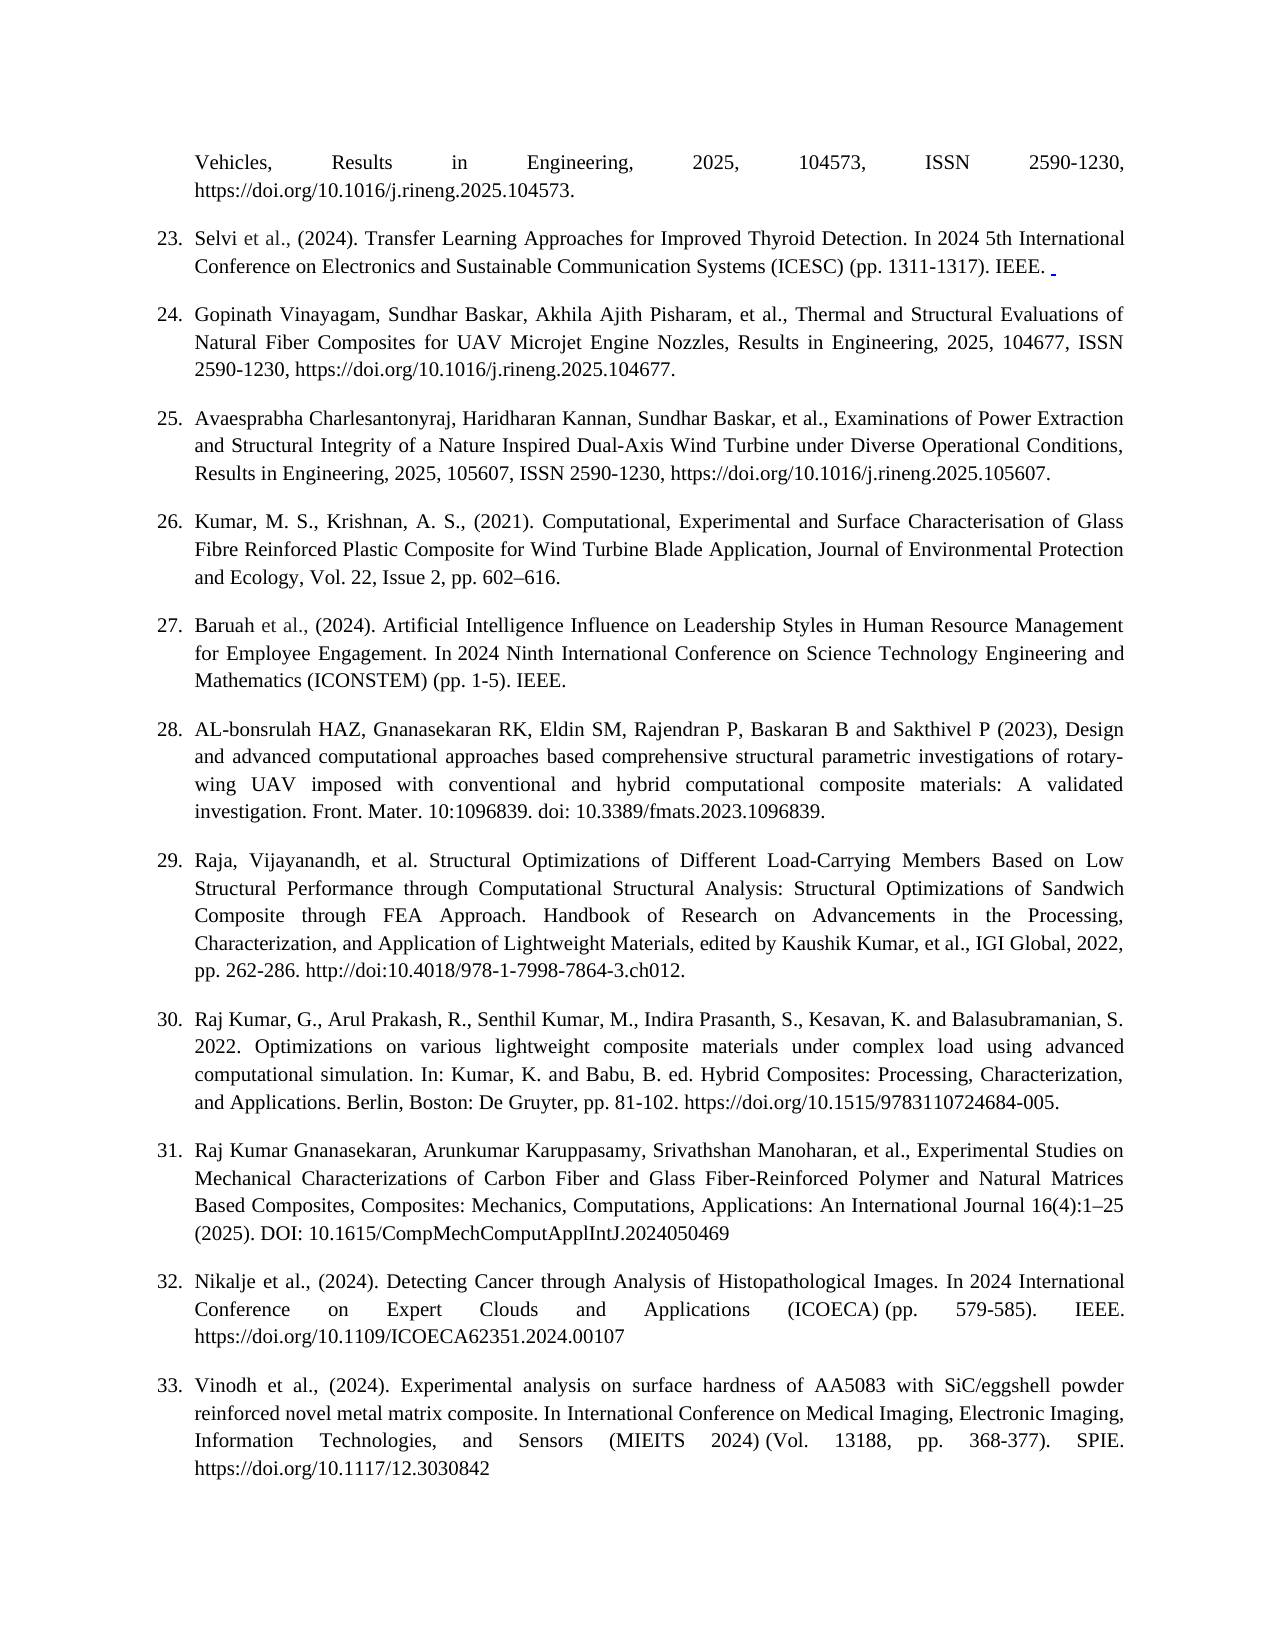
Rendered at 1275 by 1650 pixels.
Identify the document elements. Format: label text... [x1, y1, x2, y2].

list Raja, Vijayanandh, et al. Structural Optimizations of Different Load-Carrying Members Based on Low Structural Performance through Computational Structural Analysis: Structural Optimizations of Sandwich Composite through FEA Approach. Handbook of Research on Advancements in the Processing, Characterization, and Application of Lightweight Materials, edited by Kaushik Kumar, et al., IGI Global, 2022, pp. 262-286. http://doi:10.4018/978-1-7998-7864-3.ch012. [157, 848, 1125, 982]
list Vinodh et al., (2024). Experimental analysis on surface hardness of AA5083 with SiC/eggshell powder reinforced novel metal matrix composite. In International Conference on Medical Imaging, Electronic Imaging, Information Technologies, and Sensors (MIEITS 2024) (Vol. 13188, pp. 368-377). SPIE. https://doi.org/10.1117/12.3030842 [157, 1373, 1125, 1480]
list Kumar, M. S., Krishnan, A. S., (2021). Computational, Experimental and Surface Characterisation of Glass Fibre Reinforced Plastic Composite for Wind Turbine Blade Application, Journal of Environmental Protection and Ecology, Vol. 22, Issue 2, pp. 602–616. [157, 509, 1125, 589]
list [157, 150, 1125, 202]
list Raj Kumar, G., Arul Prakash, R., Senthil Kumar, M., Indira Prasanth, S., Kesavan, K. and Balasubramanian, S. 2022. Optimizations on various lightweight composite materials under complex load using advanced computational simulation. In: Kumar, K. and Babu, B. ed. Hybrid Composites: Processing, Characterization, and Applications. Berlin, Boston: De Gruyter, pp. 81-102. https://doi.org/10.1515/9783110724684-005. [157, 1007, 1125, 1114]
list Gopinath Vinayagam, Sundhar Baskar, Akhila Ajith Pisharam, et al., Thermal and Structural Evaluations of Natural Fiber Composites for UAV Microjet Engine Nozzles, Results in Engineering, 2025, 104677, ISSN 2590-1230, https://doi.org/10.1016/j.rineng.2025.104677. [157, 302, 1125, 381]
list Selvi et al., (2024). Transfer Learning Approaches for Improved Thyroid Detection. In 2024 5th International Conference on Electronics and Sustainable Communication Systems (ICESC) (pp. 1311-1317). IEEE. [157, 226, 1125, 278]
list AL-bonsrulah HAZ, Gnanasekaran RK, Eldin SM, Rajendran P, Baskaran B and Sakthivel P (2023), Design and advanced computational approaches based comprehensive structural parametric investigations of rotary-wing UAV imposed with conventional and hybrid computational composite materials: A validated investigation. Front. Mater. 10:1096839. doi: 10.3389/fmats.2023.1096839. [157, 717, 1125, 823]
list Raj Kumar Gnanasekaran, Arunkumar Karuppasamy, Srivathshan Manoharan, et al., Experimental Studies on Mechanical Characterizations of Carbon Fiber and Glass Fiber-Reinforced Polymer and Natural Matrices Based Composites, Composites: Mechanics, Computations, Applications: An International Journal 16(4):1–25 (2025). DOI: 10.1615/CompMechComputApplIntJ.2024050469 [157, 1138, 1125, 1245]
list Nikalje et al., (2024). Detecting Cancer through Analysis of Histopathological Images. In 2024 International Conference on Expert Clouds and Applications (ICOECA) (pp. 579-585). IEEE. https://doi.org/10.1109/ICOECA62351.2024.00107 [157, 1269, 1125, 1348]
list Baruah et al., (2024). Artificial Intelligence Influence on Leadership Styles in Human Resource Management for Employee Engagement. In 2024 Ninth International Conference on Science Technology Engineering and Mathematics (ICONSTEM) (pp. 1-5). IEEE. [157, 613, 1125, 692]
list Avaesprabha Charlesantonyraj, Haridharan Kannan, Sundhar Baskar, et al., Examinations of Power Extraction and Structural Integrity of a Nature Inspired Dual-Axis Wind Turbine under Diverse Operational Conditions, Results in Engineering, 2025, 105607, ISSN 2590-1230, https://doi.org/10.1016/j.rineng.2025.105607. [157, 406, 1125, 485]
